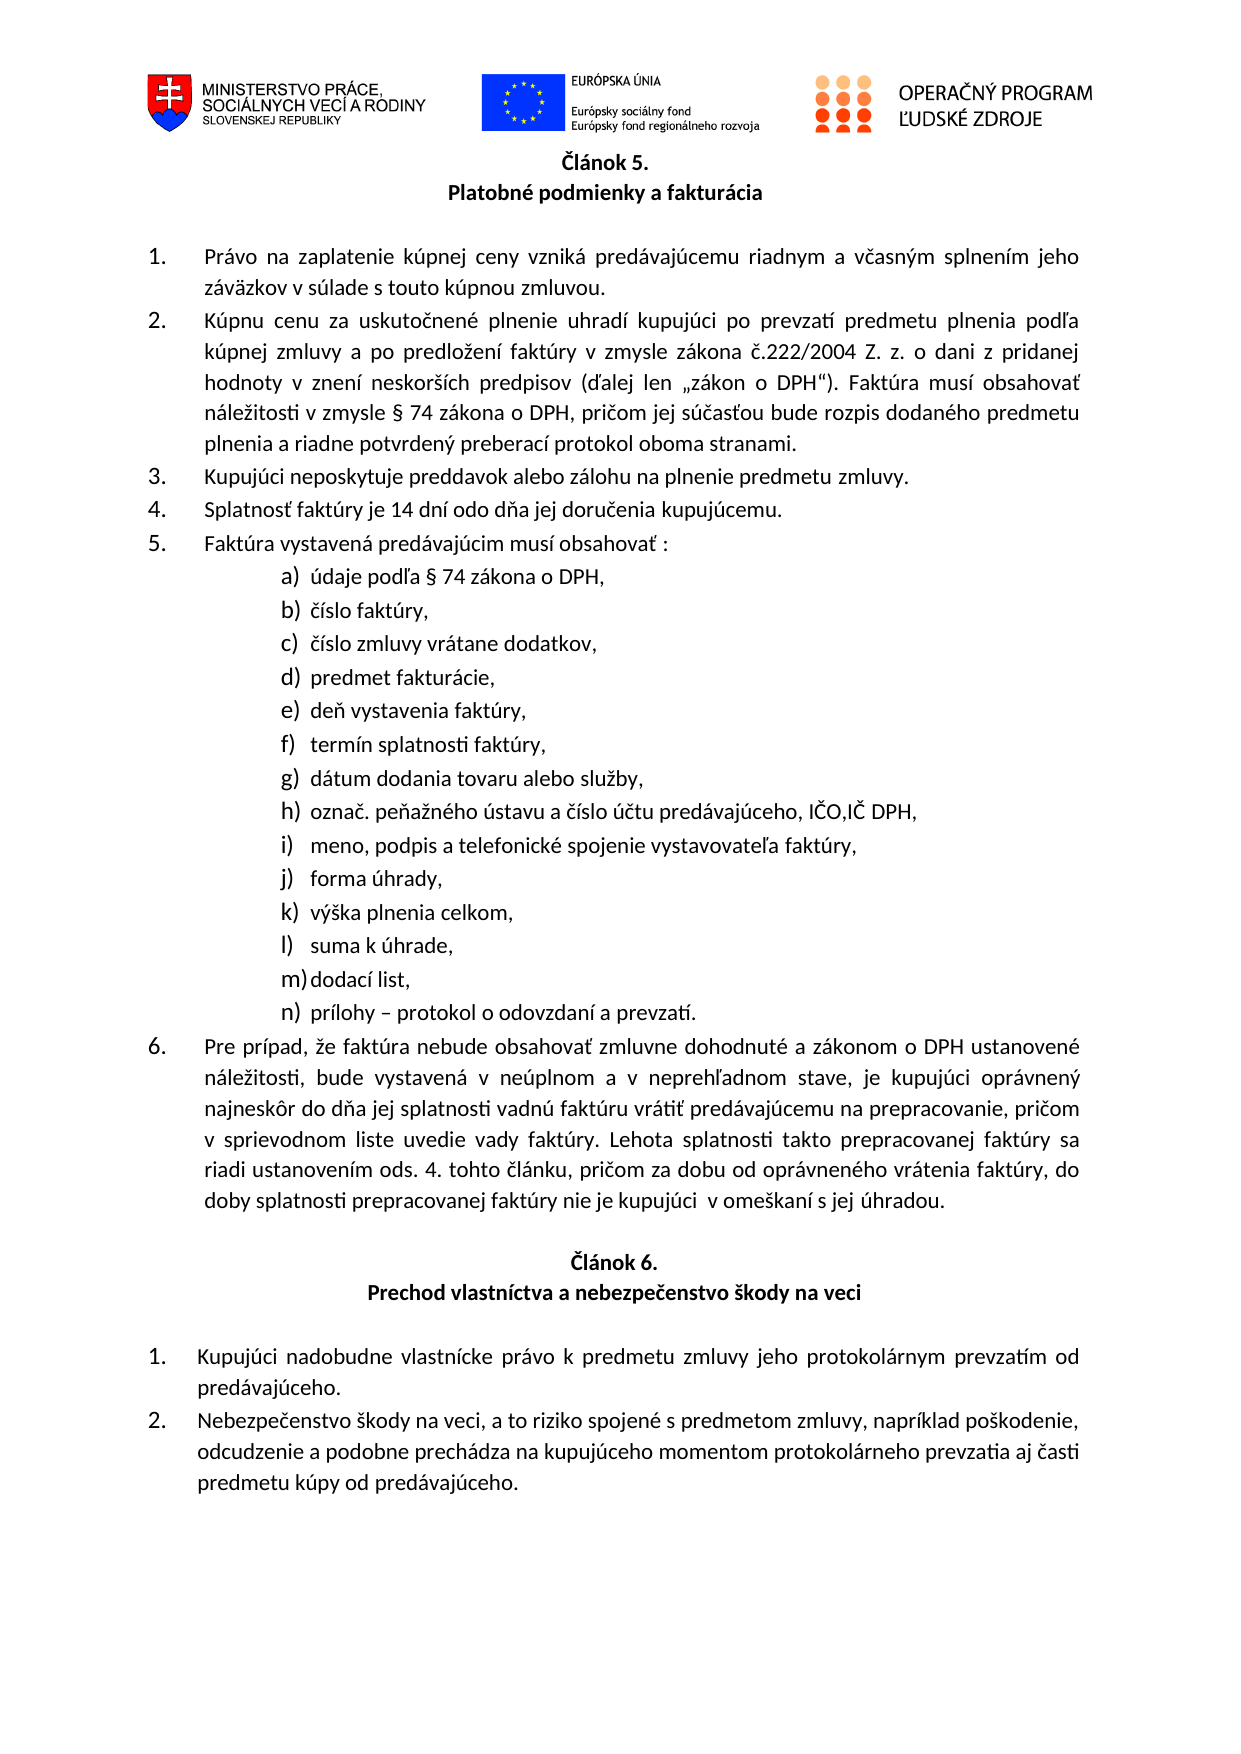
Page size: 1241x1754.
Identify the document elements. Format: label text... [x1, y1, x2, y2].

list Kupujúci nadobudne vlastnícke právo k predmetu zmluvy jeho protokolárnym prevzatím od predávajúceho. [148, 1340, 1081, 1401]
list údaje podľa § 74 zákona o DPH, [281, 561, 1093, 591]
list Kupujúci neposkytuje preddavok alebo zálohu na plnenie predmetu zmluvy. [148, 460, 1093, 490]
list číslo zmluvy vrátane dodatkov, [281, 628, 1093, 658]
list Pre prípad, že faktúra nebude obsahovať zmluvne dohodnuté a zákonom o DPH ustanovené náležitosti, bude vystavená v neúplnom a v neprehľadnom stave, je kupujúci oprávnený najneskôr do dňa jej splatnosti vadnú faktúru vrátiť predávajúcemu na prepracovanie, pričom v sprievodnom liste uvedie vady faktúry. Lehota splatnosti takto prepracovanej faktúry sa riadi ustanovením ods. 4. tohto článku, pričom za dobu od oprávneného vrátenia faktúry, do doby splatnosti prepracovanej faktúry nie je kupujúci v omeškaní s jej úhradou. [148, 1030, 1081, 1214]
list Právo na zaplatenie kúpnej ceny vzniká predávajúcemu riadnym a včasným splnením jeho záväzkov v súlade s touto kúpnou zmluvou. [148, 240, 1081, 301]
list termín splatnosti faktúry, [281, 728, 1093, 759]
subtitle Prechod vlastníctva a nebezpečenstvo škody na veci [148, 1278, 1081, 1306]
picture [147, 73, 1092, 137]
list Faktúra vystavená predávajúcim musí obsahovať : [148, 527, 1093, 557]
list číslo faktúry, [281, 594, 1093, 624]
list Splatnosť faktúry je 14 dní odo dňa jej doručenia kupujúcemu. [148, 493, 1093, 524]
list suma k úhrade, [281, 929, 1093, 960]
list meno, podpis a telefonické spojenie vystavovateľa faktúry, [281, 829, 1093, 859]
list označ. peňažného ústavu a číslo účtu predávajúceho, IČO,IČ DPH, [281, 795, 1093, 826]
list výška plnenia celkom, [281, 896, 1093, 926]
subtitle Platobné podmienky a fakturácia [148, 178, 1063, 206]
list dodací list, [281, 963, 1093, 993]
list predmet fakturácie, [281, 661, 1093, 692]
list deň vystavenia faktúry, [281, 695, 1093, 725]
list prílohy – protokol o odovzdaní a prevzatí. [281, 997, 1093, 1027]
list dátum dodania tovaru alebo služby, [281, 762, 1093, 792]
list Kúpnu cenu za uskutočnené plnenie uhradí kupujúci po prevzatí predmetu plnenia podľa kúpnej zmluvy a po predložení faktúry v zmysle zákona č.222/2004 Z. z. o dani z pridanej hodnoty v znení neskorších predpisov (ďalej len „zákon o DPH“). Faktúra musí obsahovať náležitosti v zmysle § 74 zákona o DPH, pričom jej súčasťou bude rozpis dodaného predmetu plnenia a riadne potvrdený preberací protokol oboma stranami. [148, 304, 1081, 457]
list forma úhrady, [281, 862, 1093, 893]
list Nebezpečenstvo škody na veci, a to riziko spojené s predmetom zmluvy, napríklad poškodenie, odcudzenie a podobne prechádza na kupujúceho momentom protokolárneho prevzatia aj časti predmetu kúpy od predávajúceho. [148, 1404, 1081, 1496]
subtitle Článok 5. [148, 148, 1063, 176]
subtitle Článok 6. [148, 1248, 1081, 1276]
